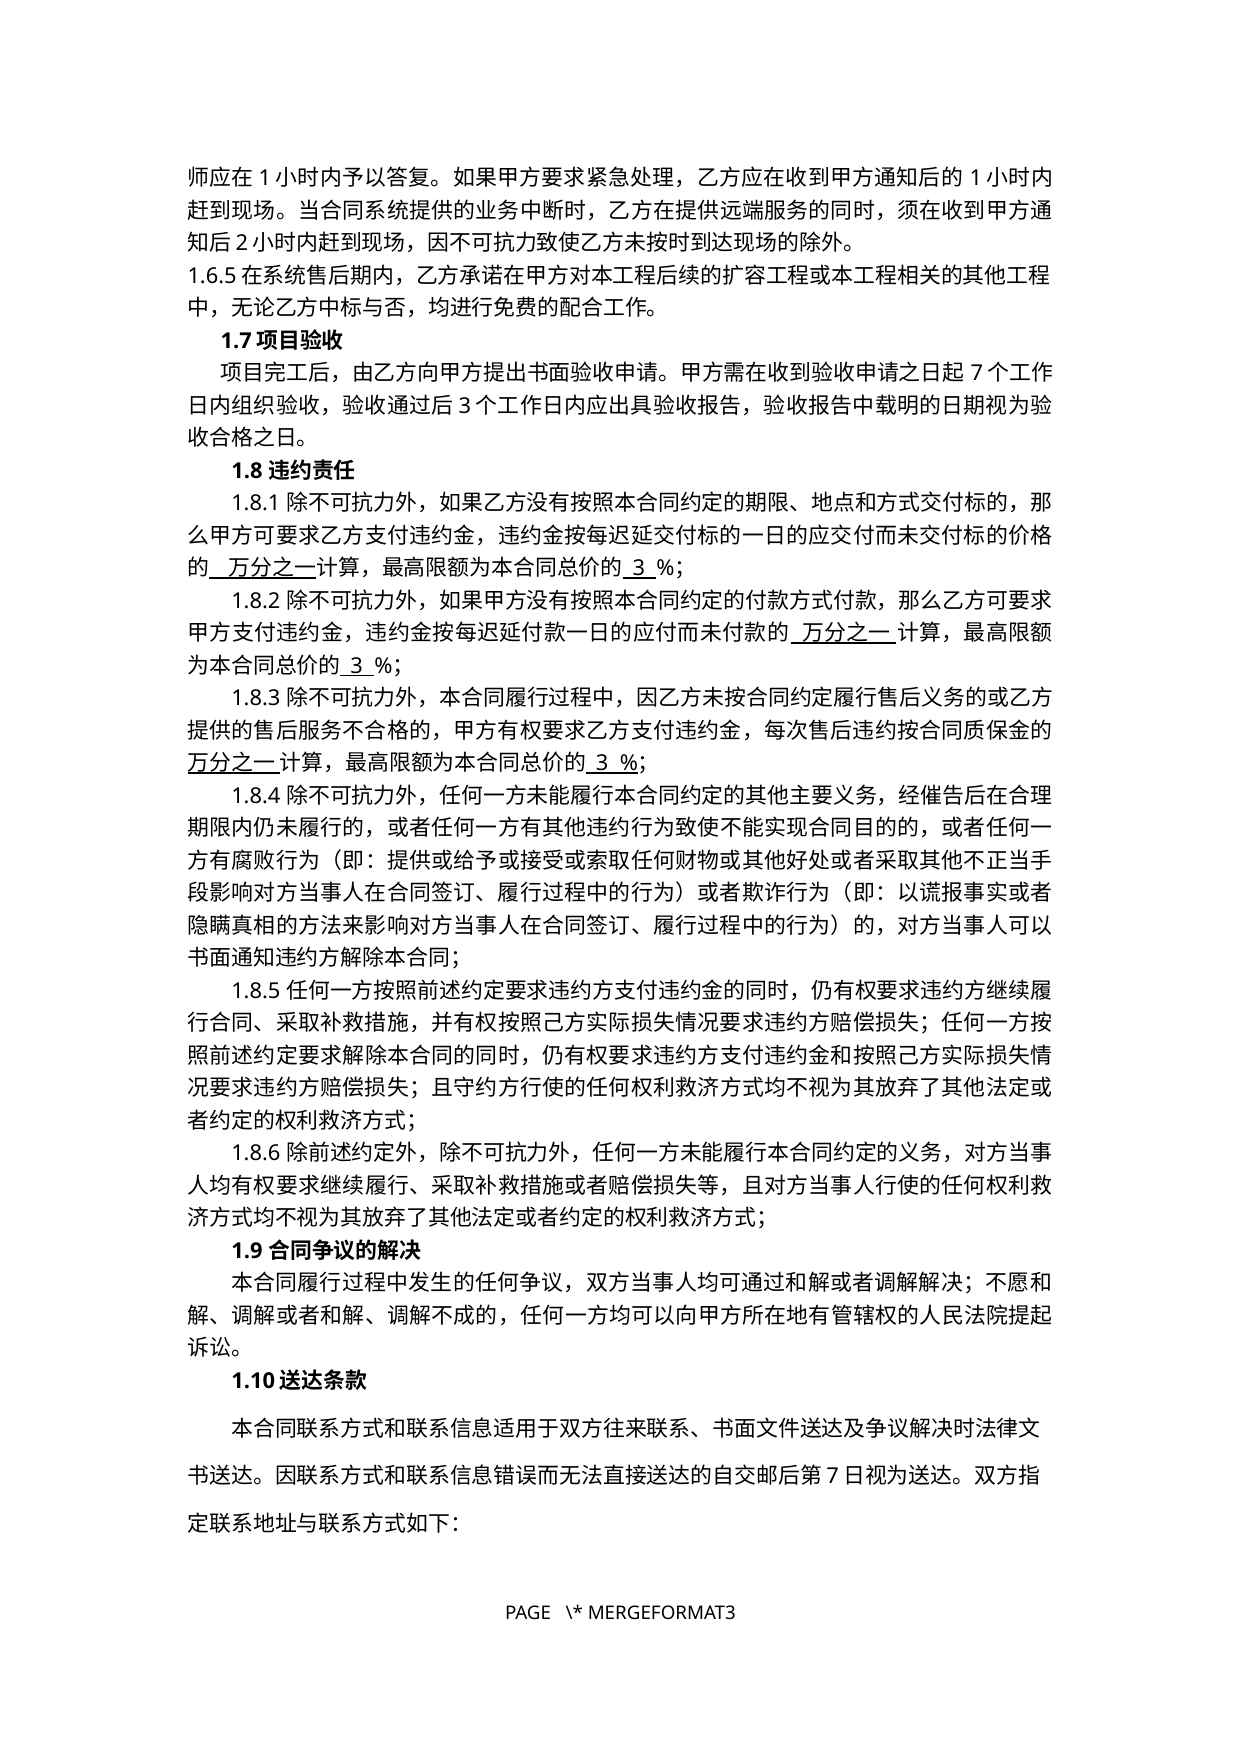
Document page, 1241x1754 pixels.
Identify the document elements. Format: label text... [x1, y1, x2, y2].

text 1.8.3 除不可抗力外，本合同履行过程中，因乙方未按合同约定履行售后义务的或乙方提供的售后服务不合格的，甲方有权要求乙方支付违约金，每次售后违约按合同质保金的 万分之一 计算，最高限额为本合同总价的 3 %； [187, 680, 1053, 777]
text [187, 160, 1053, 257]
text 1.10送达条款 [187, 1362, 1053, 1395]
text 1.8.6 除前述约定外，除不可抗力外，任何一方未能履行本合同约定的义务，对方当事人均有权要求继续履行、采取补救措施或者赔偿损失等，且对方当事人行使的任何权利救济方式均不视为其放弃了其他法定或者约定的权利救济方式； [187, 1135, 1053, 1232]
text 项目完工后，由乙方向甲方提出书面验收申请。甲方需在收到验收申请之日起7个工作日内组织验收，验收通过后3个工作日内应出具验收报告，验收报告中载明的日期视为验收合格之日。 [187, 355, 1053, 452]
text 1.9 合同争议的解决 [187, 1232, 1053, 1265]
text 1.8.4 除不可抗力外，任何一方未能履行本合同约定的其他主要义务，经催告后在合理期限内仍未履行的，或者任何一方有其他违约行为致使不能实现合同目的的，或者任何一方有腐败行为（即：提供或给予或接受或索取任何财物或其他好处或者采取其他不正当手段影响对方当事人在合同签订、履行过程中的行为）或者欺诈行为（即：以谎报事实或者隐瞒真相的方法来影响对方当事人在合同签订、履行过程中的行为）的，对方当事人可以书面通知违约方解除本合同； [187, 777, 1053, 972]
text 1.8.5 任何一方按照前述约定要求违约方支付违约金的同时，仍有权要求违约方继续履行合同、采取补救措施，并有权按照己方实际损失情况要求违约方赔偿损失；任何一方按照前述约定要求解除本合同的同时，仍有权要求违约方支付违约金和按照己方实际损失情况要求违约方赔偿损失；且守约方行使的任何权利救济方式均不视为其放弃了其他法定或者约定的权利救济方式； [187, 972, 1053, 1135]
text 1.8.2 除不可抗力外，如果甲方没有按照本合同约定的付款方式付款，那么乙方可要求甲方支付违约金，违约金按每迟延付款一日的应付而未付款的 万分之一 计算，最高限额为本合同总价的 3 %； [187, 582, 1053, 680]
text 本合同联系方式和联系信息适用于双方往来联系、书面文件送达及争议解决时法律文书送达。因联系方式和联系信息错误而无法直接送达的自交邮后第7日视为送达。双方指定联系地址与联系方式如下： [187, 1411, 1053, 1537]
text 1.8.1 除不可抗力外，如果乙方没有按照本合同约定的期限、地点和方式交付标的，那么甲方可要求乙方支付违约金，违约金按每迟延交付标的一日的应交付而未交付标的价格的 万分之一计算，最高限额为本合同总价的 3 %； [187, 485, 1053, 582]
text 本合同履行过程中发生的任何争议，双方当事人均可通过和解或者调解解决；不愿和解、调解或者和解、调解不成的，任何一方均可以向甲方所在地有管辖权的人民法院提起诉讼。 [187, 1265, 1053, 1362]
text 1.6.5在系统售后期内，乙方承诺在甲方对本工程后续的扩容工程或本工程相关的其他工程中，无论乙方中标与否，均进行免费的配合工作。 [187, 257, 1053, 322]
text 1.8 违约责任 [187, 452, 1053, 485]
text 1.7项目验收 [187, 322, 1053, 355]
